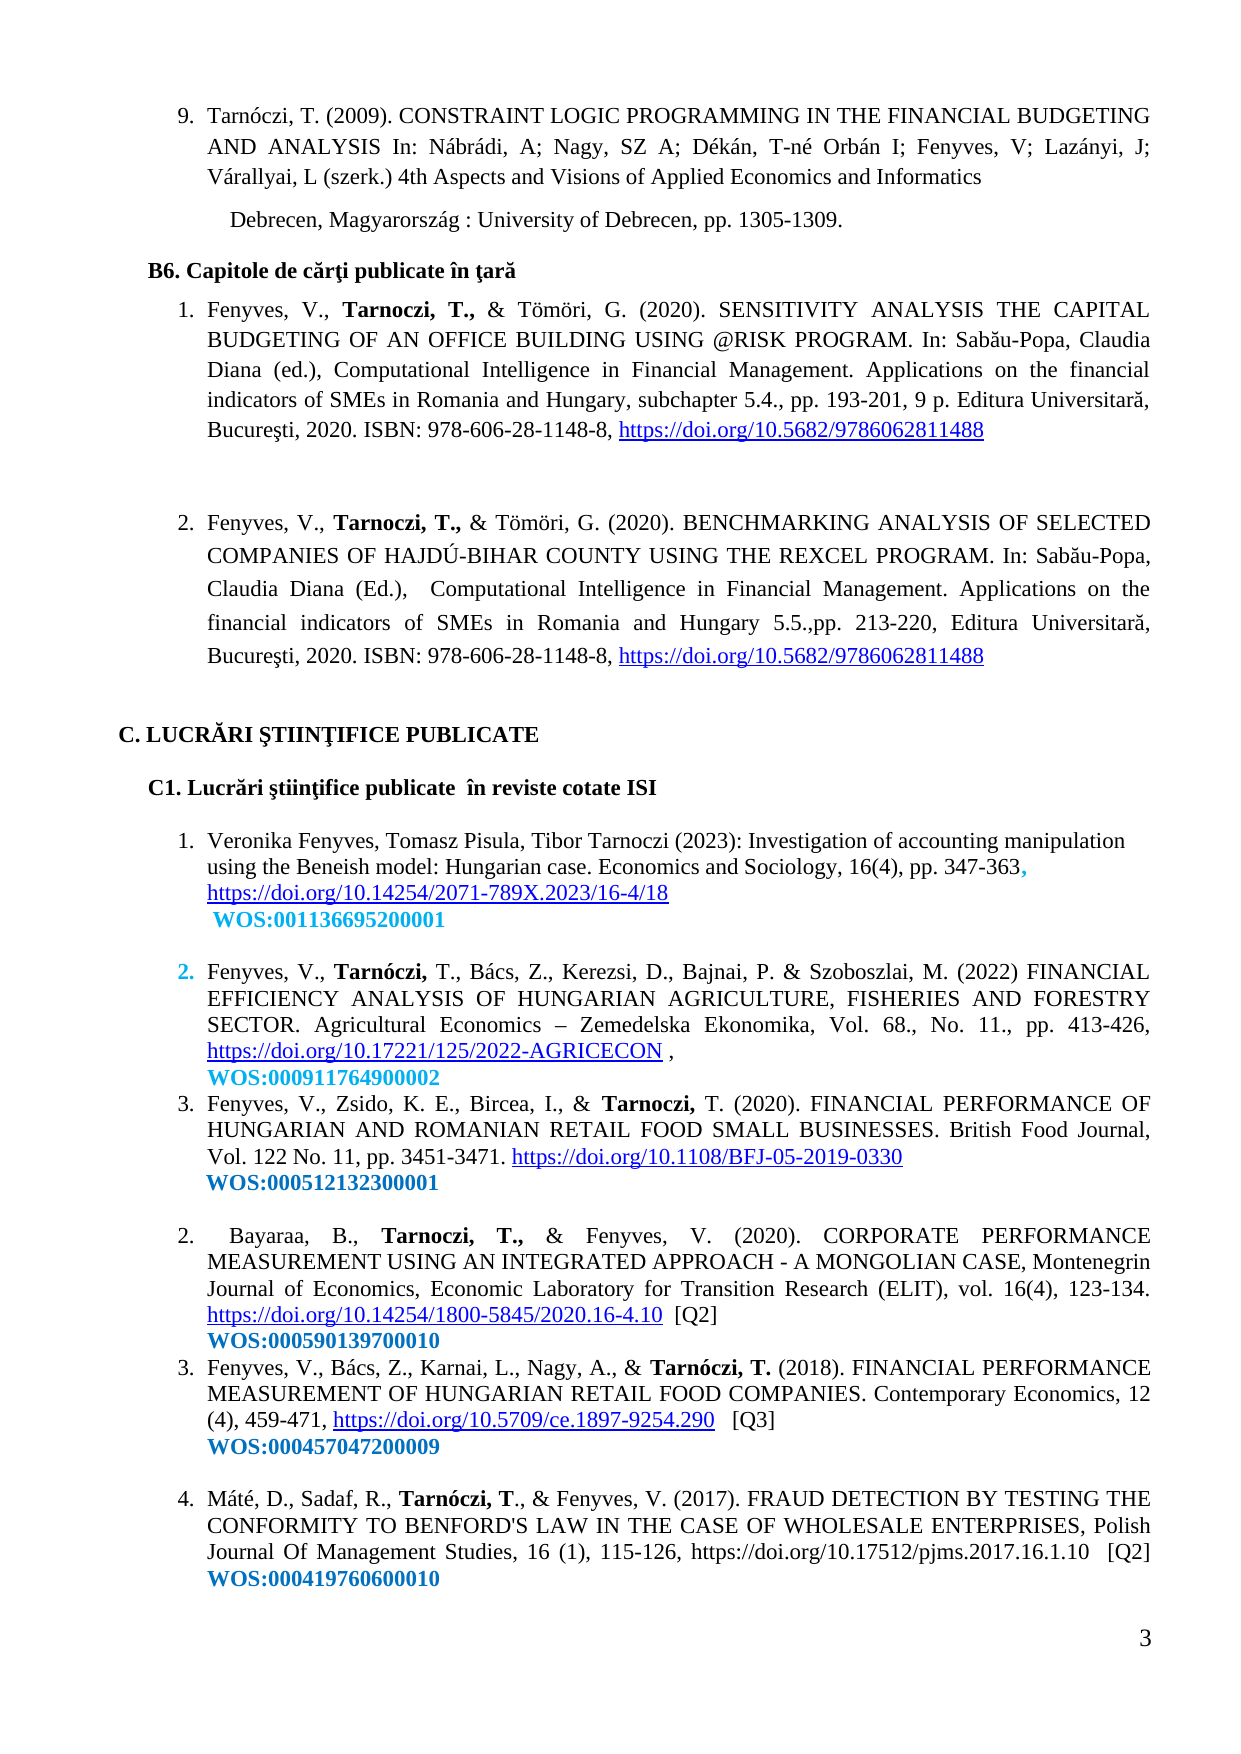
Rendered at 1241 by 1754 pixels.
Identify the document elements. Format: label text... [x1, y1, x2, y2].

list Fenyves, V., Tarnóczi, T., Bács, Z., Kerezsi, D., Bajnai, P. & Szoboszlai, M. (2022) FINANCIAL EFFICIENCY ANALYSIS OF HUNGARIAN AGRICULTURE, FISHERIES AND FORESTRY SECTOR. Agricultural Economics – Zemedelska Ekonomika, Vol. 68., No. 11., pp. 413-426, https://doi.org/10.17221/125/2022-AGRICECON , [177, 958, 1152, 1064]
list Bayaraa, B., Tarnoczi, T., & Fenyves, V. (2020). CORPORATE PERFORMANCE MEASUREMENT USING AN INTEGRATED APPROACH - A MONGOLIAN CASE, Montenegrin Journal of Economics, Economic Laboratory for Transition Research (ELIT), vol. 16(4), 123-134. https://doi.org/10.14254/1800-5845/2020.16-4.10 [Q2] [177, 1222, 1152, 1327]
list WOS:001136695200001 [207, 906, 1152, 932]
list Debrecen, Magyarország : University of Debrecen, pp. 1305-1309. [229, 206, 1152, 232]
text C1. Lucrări ştiinţifice publicate în reviste cotate ISI [148, 774, 1152, 800]
list Fenyves, V., Tarnoczi, T., & Tömöri, G. (2020). SENSITIVITY ANALYSIS THE CAPITAL BUDGETING OF AN OFFICE BUILDING USING @RISK PROGRAM. In: Sabău-Popa, Claudia Diana (ed.), Computational Intelligence in Financial Management. Applications on the financial indicators of SMEs in Romania and Hungary, subchapter 5.4., pp. 193-201, 9 p. Editura Universitară, Bucureşti, 2020. ISBN: 978-606-28-1148-8, https://doi.org/10.5682/9786062811488 [177, 296, 1152, 443]
list Veronika Fenyves, Tomasz Pisula, Tibor Tarnoczi (2023): Investigation of accounting manipulation using the Beneish model: Hungarian case. Economics and Sociology, 16(4), pp. 347-363, https://doi.org/10.14254/2071-789X.2023/16-4/18 [177, 827, 1152, 906]
list Tarnóczi, T. (2009). CONSTRAINT LOGIC PROGRAMMING IN THE FINANCIAL BUDGETING AND ANALYSIS In: Nábrádi, A; Nagy, SZ A; Dékán, T-né Orbán I; Fenyves, V; Lazányi, J; Várallyai, L (szerk.) 4th Aspects and Visions of Applied Economics and Informatics [177, 103, 1152, 189]
list WOS:000911764900002 [207, 1064, 1152, 1090]
text C. LUCRĂRI ŞTIINŢIFICE PUBLICATE [118, 721, 1152, 748]
text WOS:000512132300001 [177, 1169, 1152, 1196]
list Fenyves, V., Zsido, K. E., Bircea, I., & Tarnoczi, T. (2020). FINANCIAL PERFORMANCE OF HUNGARIAN AND ROMANIAN RETAIL FOOD SMALL BUSINESSES. British Food Journal, Vol. 122 No. 11, pp. 3451-3471. https://doi.org/10.1108/BFJ-05-2019-0330 [177, 1090, 1152, 1169]
list Máté, D., Sadaf, R., Tarnóczi, T., & Fenyves, V. (2017). FRAUD DETECTION BY TESTING THE CONFORMITY TO BENFORD'S LAW IN THE CASE OF WHOLESALE ENTERPRISES, Polish Journal Of Management Studies, 16 (1), 115-126, https://doi.org/10.17512/pjms.2017.16.1.10 [Q2] WOS:000419760600010 [177, 1486, 1152, 1591]
text B6. Capitole de cărţi publicate în ţară [148, 257, 1152, 283]
list Fenyves, V., Bács, Z., Karnai, L., Nagy, A., & Tarnóczi, T. (2018). FINANCIAL PERFORMANCE MEASUREMENT OF HUNGARIAN RETAIL FOOD COMPANIES. Contemporary Economics, 12 (4), 459-471, https://doi.org/10.5709/ce.1897-9254.290 [Q3] [177, 1354, 1152, 1433]
list Fenyves, V., Tarnoczi, T., & Tömöri, G. (2020). BENCHMARKING ANALYSIS OF SELECTED COMPANIES OF HAJDÚ-BIHAR COUNTY USING THE REXCEL PROGRAM. In: Sabău-Popa, Claudia Diana (Ed.), Computational Intelligence in Financial Management. Applications on the financial indicators of SMEs in Romania and Hungary 5.5.,pp. 213-220, Editura Universitară, Bucureşti, 2020. ISBN: 978-606-28-1148-8, https://doi.org/10.5682/9786062811488 [177, 502, 1152, 668]
list WOS:000590139700010 [207, 1327, 1152, 1354]
list WOS:000457047200009 [207, 1433, 1152, 1459]
